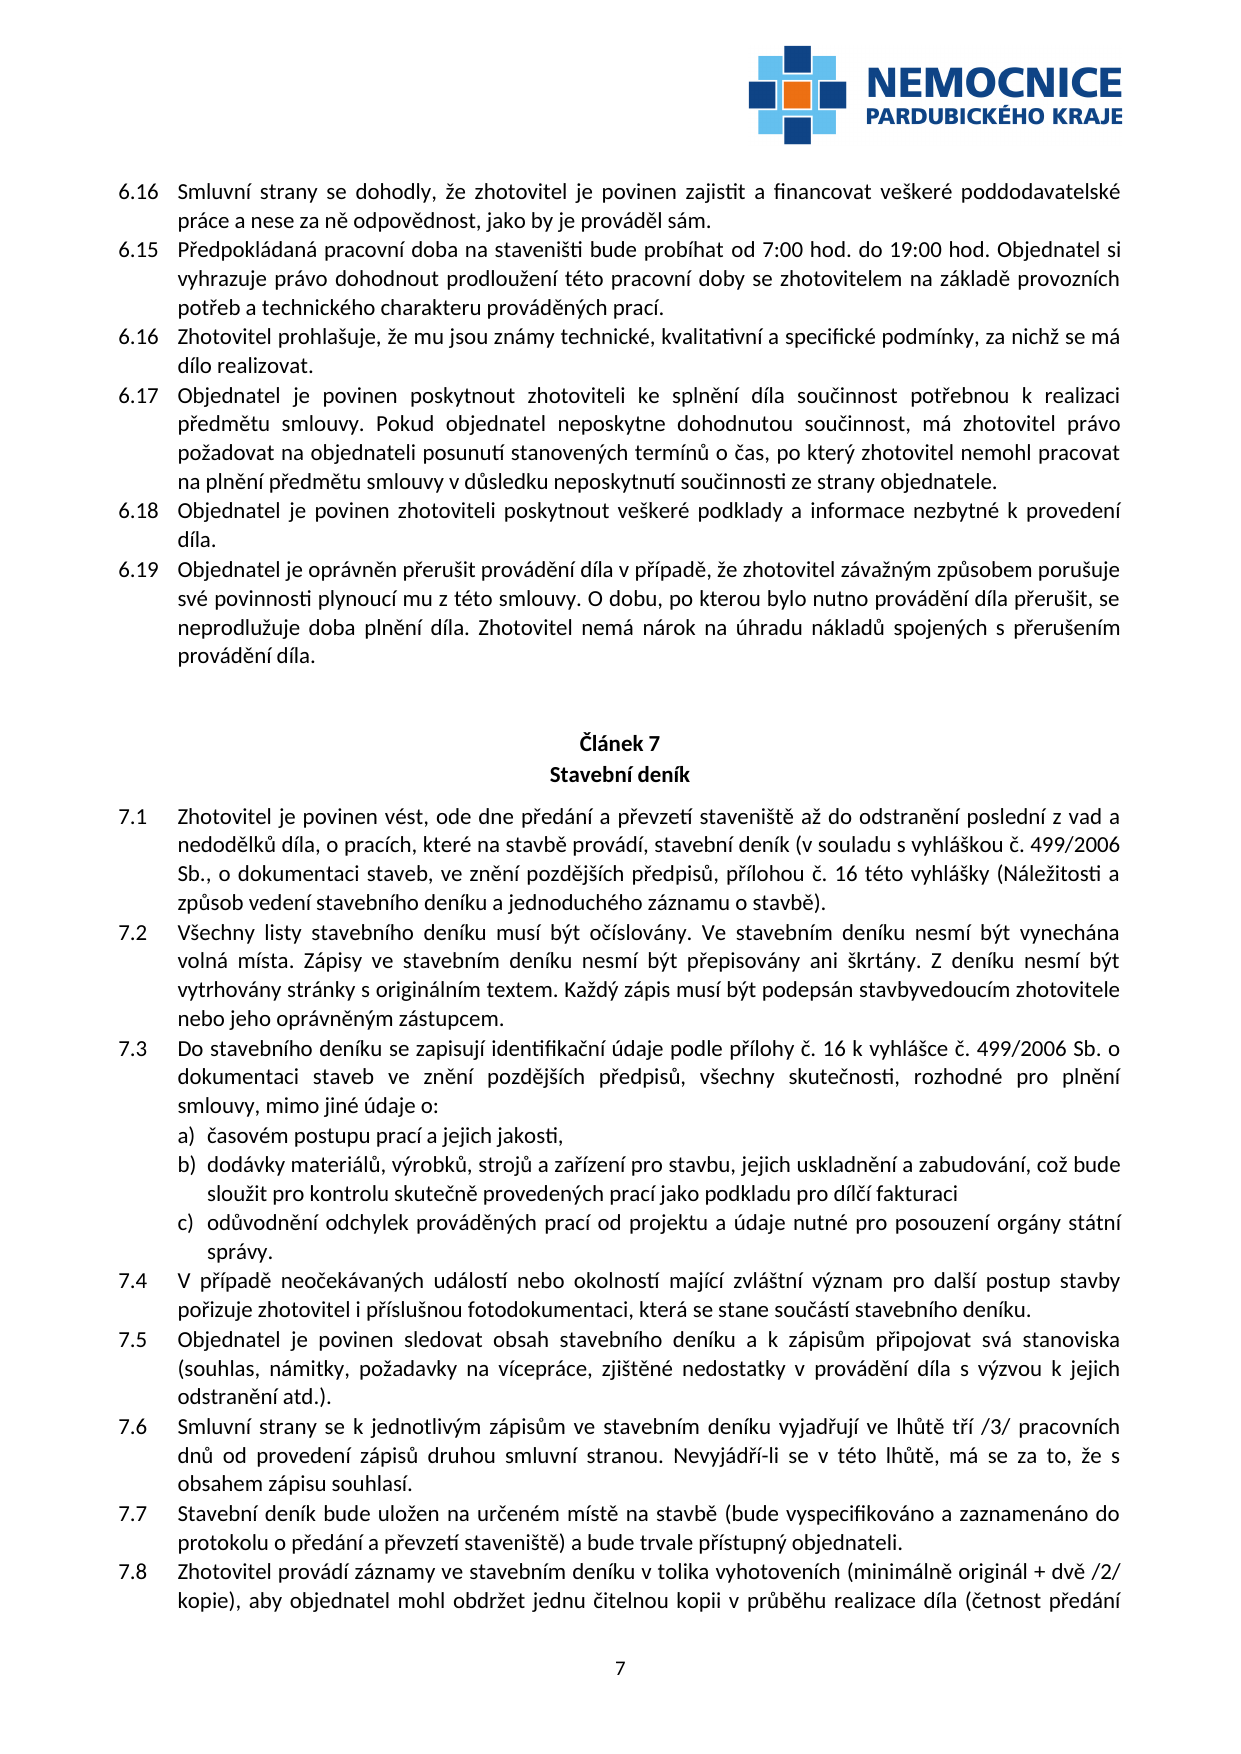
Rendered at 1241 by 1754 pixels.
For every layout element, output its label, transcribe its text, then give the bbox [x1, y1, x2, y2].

list časovém postupu prací a jejich jakosti, [177, 1121, 1122, 1149]
text Stavební deník [155, 760, 1084, 788]
text 6.16 Smluvní strany se dohodly, že zhotovitel je povinen zajistit a financovat veškeré poddodavatelské práce a nese za ně odpovědnost, jako by je prováděl sám. [118, 177, 1122, 234]
list Smluvní strany se k jednotlivým zápisům ve stavebním deníku vyjadřují ve lhůtě tří /3/ pracovních dnů od provedení zápisů druhou smluvní stranou. Nevyjádří-li se v této lhůtě, má se za to, že s obsahem zápisu souhlasí. [118, 1412, 1122, 1498]
list Předpokládaná pracovní doba na staveništi bude probíhat od 7:00 hod. do 19:00 hod. Objednatel si vyhrazuje právo dohodnout prodloužení této pracovní doby se zhotovitelem na základě provozních potřeb a technického charakteru prováděných prací. [118, 235, 1122, 321]
list Objednatel je povinen poskytnout zhotoviteli ke splnění díla součinnost potřebnou k realizaci předmětu smlouvy. Pokud objednatel neposkytne dohodnutou součinnost, má zhotovitel právo požadovat na objednateli posunutí stanovených termínů o čas, po který zhotovitel nemohl pracovat na plnění předmětu smlouvy v důsledku neposkytnutí součinnosti ze strany objednatele. [118, 381, 1122, 495]
list Objednatel je povinen zhotoviteli poskytnout veškeré podklady a informace nezbytné k provedení díla. [118, 497, 1122, 553]
text Článek 7 [155, 729, 1084, 757]
list Zhotovitel prohlašuje, že mu jsou známy technické, kvalitativní a specifické podmínky, za nichž se má dílo realizovat. [118, 322, 1122, 379]
list Všechny listy stavebního deníku musí být očíslovány. Ve stavebním deníku nesmí být vynechána volná místa. Zápisy ve stavebním deníku nesmí být přepisovány ani škrtány. Z deníku nesmí být vytrhovány stránky s originálním textem. Každý zápis musí být podepsán stavbyvedoucím zhotovitele nebo jeho oprávněným zástupcem. [118, 918, 1122, 1032]
list Zhotovitel je povinen vést, ode dne předání a převzetí staveniště až do odstranění poslední z vad a nedodělků díla, o pracích, které na stavbě provádí, stavební deník (v souladu s vyhláškou č. 499/2006 Sb., o dokumentaci staveb, ve znění pozdějších předpisů, přílohou č. 16 této vyhlášky (Náležitosti a způsob vedení stavebního deníku a jednoduchého záznamu o stavbě). [118, 802, 1122, 916]
list dodávky materiálů, výrobků, strojů a zařízení pro stavbu, jejich uskladnění a zabudování, což bude sloužit pro kontrolu skutečně provedených prací jako podkladu pro dílčí fakturaci [177, 1150, 1122, 1207]
list Objednatel je oprávněn přerušit provádění díla v případě, že zhotovitel závažným způsobem porušuje své povinnosti plynoucí mu z této smlouvy. O dobu, po kterou bylo nutno provádění díla přerušit, se neprodlužuje doba plnění díla. Zhotovitel nemá nárok na úhradu nákladů spojených s přerušením provádění díla. [118, 555, 1122, 669]
list Do stavebního deníku se zapisují identifikační údaje podle přílohy č. 16 k vyhlášce č. 499/2006 Sb. o dokumentaci staveb ve znění pozdějších předpisů, všechny skutečnosti, rozhodné pro plnění smlouvy, mimo jiné údaje o: [118, 1034, 1122, 1119]
list V případě neočekávaných událostí nebo okolností mající zvláštní význam pro další postup stavby pořizuje zhotovitel i příslušnou fotodokumentaci, která se stane součástí stavebního deníku. [118, 1267, 1122, 1323]
list Objednatel je povinen sledovat obsah stavebního deníku a k zápisům připojovat svá stanoviska (souhlas, námitky, požadavky na vícepráce, zjištěné nedostatky v provádění díla s výzvou k jejich odstranění atd.). [118, 1325, 1122, 1411]
list odůvodnění odchylek prováděných prací od projektu a údaje nutné pro posouzení orgány státní správy. [177, 1208, 1122, 1265]
picture [747, 45, 1123, 146]
list Stavební deník bude uložen na určeném místě na stavbě (bude vyspecifikováno a zaznamenáno do protokolu o předání a převzetí staveniště) a bude trvale přístupný objednateli. [118, 1499, 1122, 1556]
